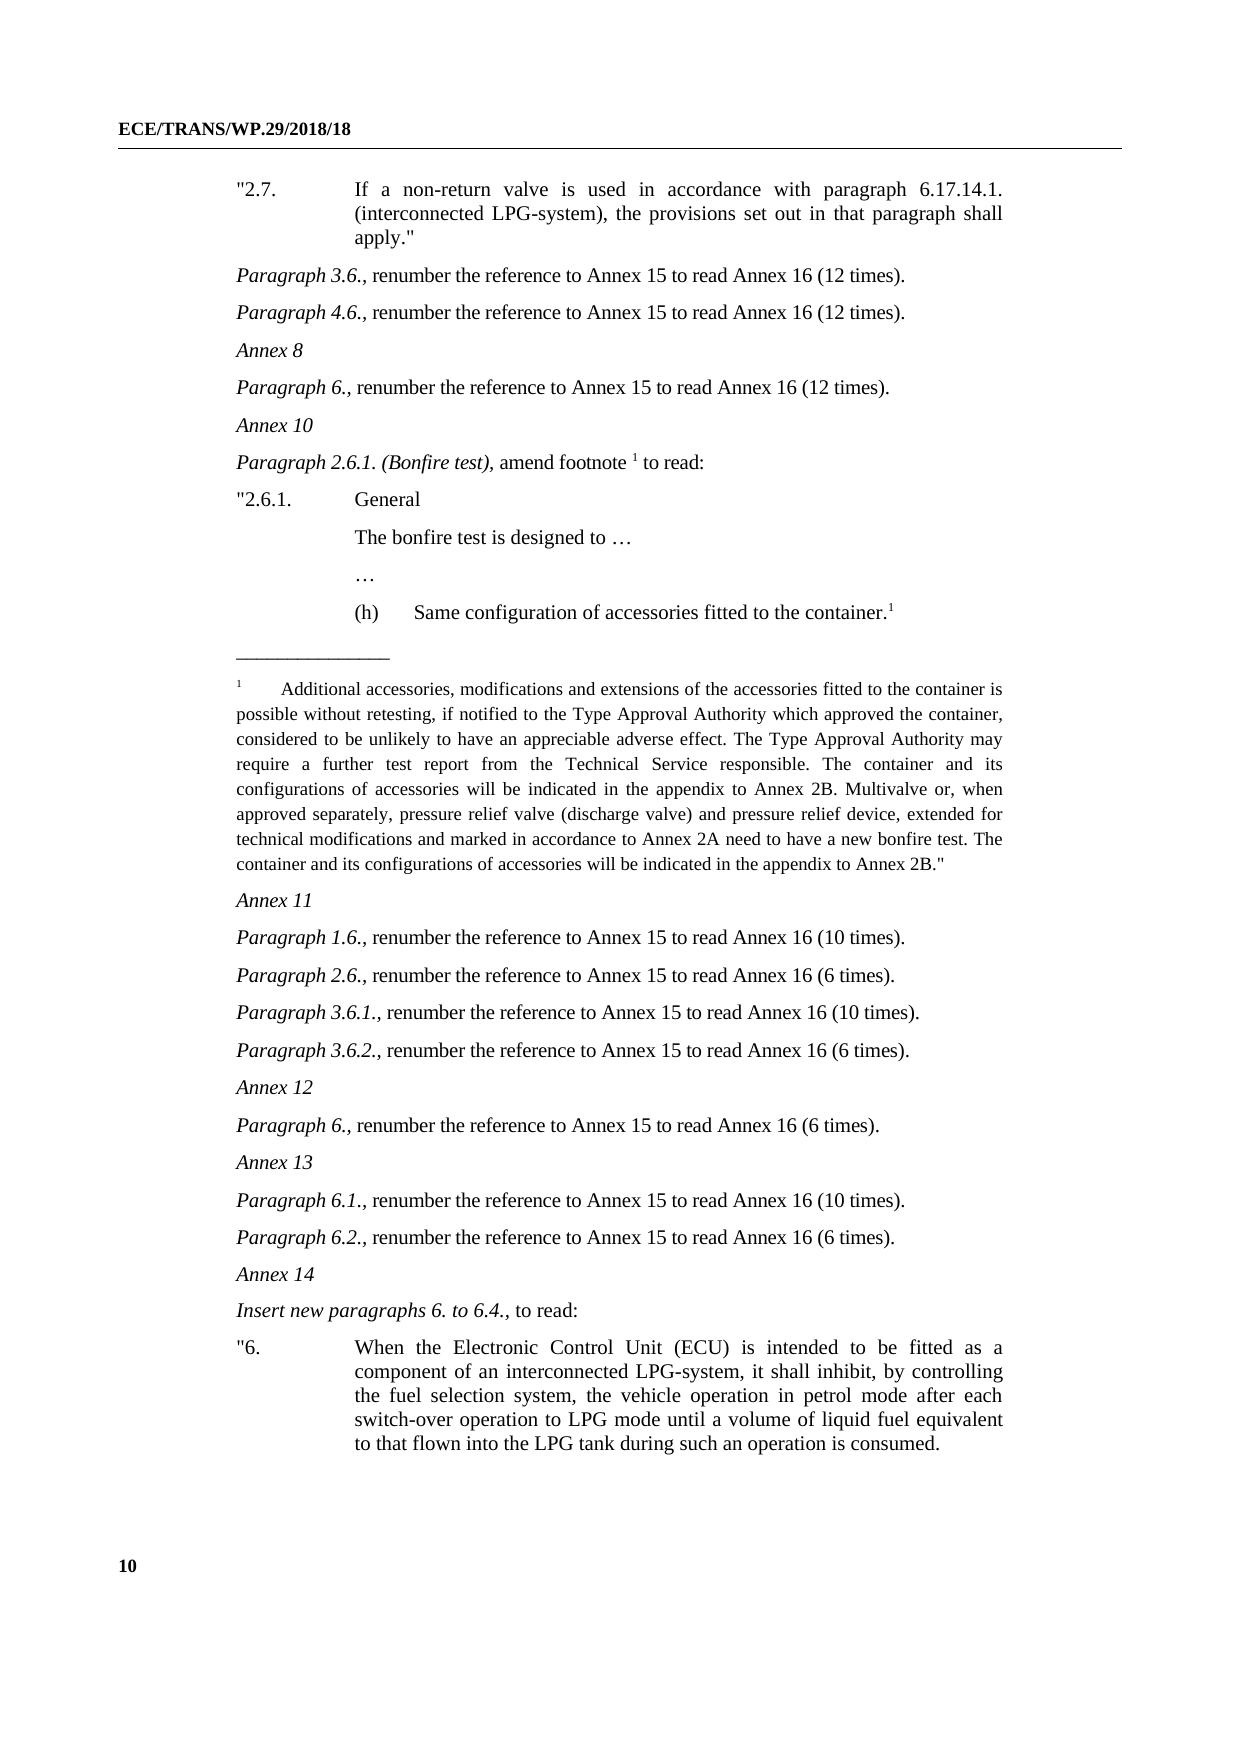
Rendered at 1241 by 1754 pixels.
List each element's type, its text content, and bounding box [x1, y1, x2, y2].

text Paragraph 6.1., renumber the reference to Annex 15 to read Annex 16 (10 times). [236, 1187, 1004, 1212]
text "6. When the Electronic Control Unit (ECU) is intended to be fitted as a component of an interconnected LPG-system, it shall inhibit, by controlling the fuel selection system, the vehicle operation in petrol mode after each switch-over operation to LPG mode until a volume of liquid fuel equivalent to that flown into the LPG tank during such an operation is consumed. [236, 1335, 1004, 1455]
text Paragraph 3.6., renumber the reference to Annex 15 to read Annex 16 (12 times). [236, 262, 1004, 287]
text Paragraph 6., renumber the reference to Annex 15 to read Annex 16 (12 times). [236, 374, 1004, 399]
text Paragraph 6., renumber the reference to Annex 15 to read Annex 16 (6 times). [236, 1112, 1004, 1137]
text … [354, 562, 1004, 587]
text Paragraph 3.6.1., renumber the reference to Annex 15 to read Annex 16 (10 times). [236, 999, 1004, 1024]
text Paragraph 6.2., renumber the reference to Annex 15 to read Annex 16 (6 times). [236, 1224, 1004, 1249]
text Annex 10 [236, 412, 1004, 437]
text Annex 11 [236, 887, 1004, 912]
text "2.7. If a non-return valve is used in accordance with paragraph 6.17.14.1. (interconnected LPG-system), the provisions set out in that paragraph shall apply." [236, 177, 1004, 249]
text Annex 8 [236, 337, 1004, 362]
text Paragraph 3.6.2., renumber the reference to Annex 15 to read Annex 16 (6 times). [236, 1037, 1004, 1062]
text The bonfire test is designed to … [354, 524, 1004, 549]
text Paragraph 2.6., renumber the reference to Annex 15 to read Annex 16 (6 times). [236, 962, 1004, 987]
text Paragraph 4.6., renumber the reference to Annex 15 to read Annex 16 (12 times). [236, 299, 1004, 324]
text "2.6.1. General [236, 487, 1004, 512]
text Paragraph 1.6., renumber the reference to Annex 15 to read Annex 16 (10 times). [236, 924, 1004, 949]
text (h) Same configuration of accessories fitted to the container.1 [354, 599, 1004, 624]
text Annex 14 [236, 1262, 1004, 1286]
text Insert new paragraphs 6. to 6.4., to read: [236, 1298, 1004, 1322]
text 1 Additional accessories, modifications and extensions of the accessories fitted to the container is possible without retesting, if notified to the Type Approval Authority which approved the container, considered to be unlikely to have an appreciable adverse effect. The Type Approval Authority may require a further test report from the Technical Service responsible. The container and its configurations of accessories will be indicated in the appendix to Annex 2B. Multivalve or, when approved separately, pressure relief valve (discharge valve) and pressure relief device, extended for technical modifications and marked in accordance to Annex 2A need to have a new bonfire test. The container and its configurations of accessories will be indicated in the appendix to Annex 2B." [236, 674, 1004, 874]
text _______________ [236, 637, 1004, 662]
text Annex 12 [236, 1074, 1004, 1099]
text Paragraph 2.6.1. (Bonfire test), amend footnote 1 to read: [236, 449, 1004, 474]
text Annex 13 [236, 1149, 1004, 1174]
